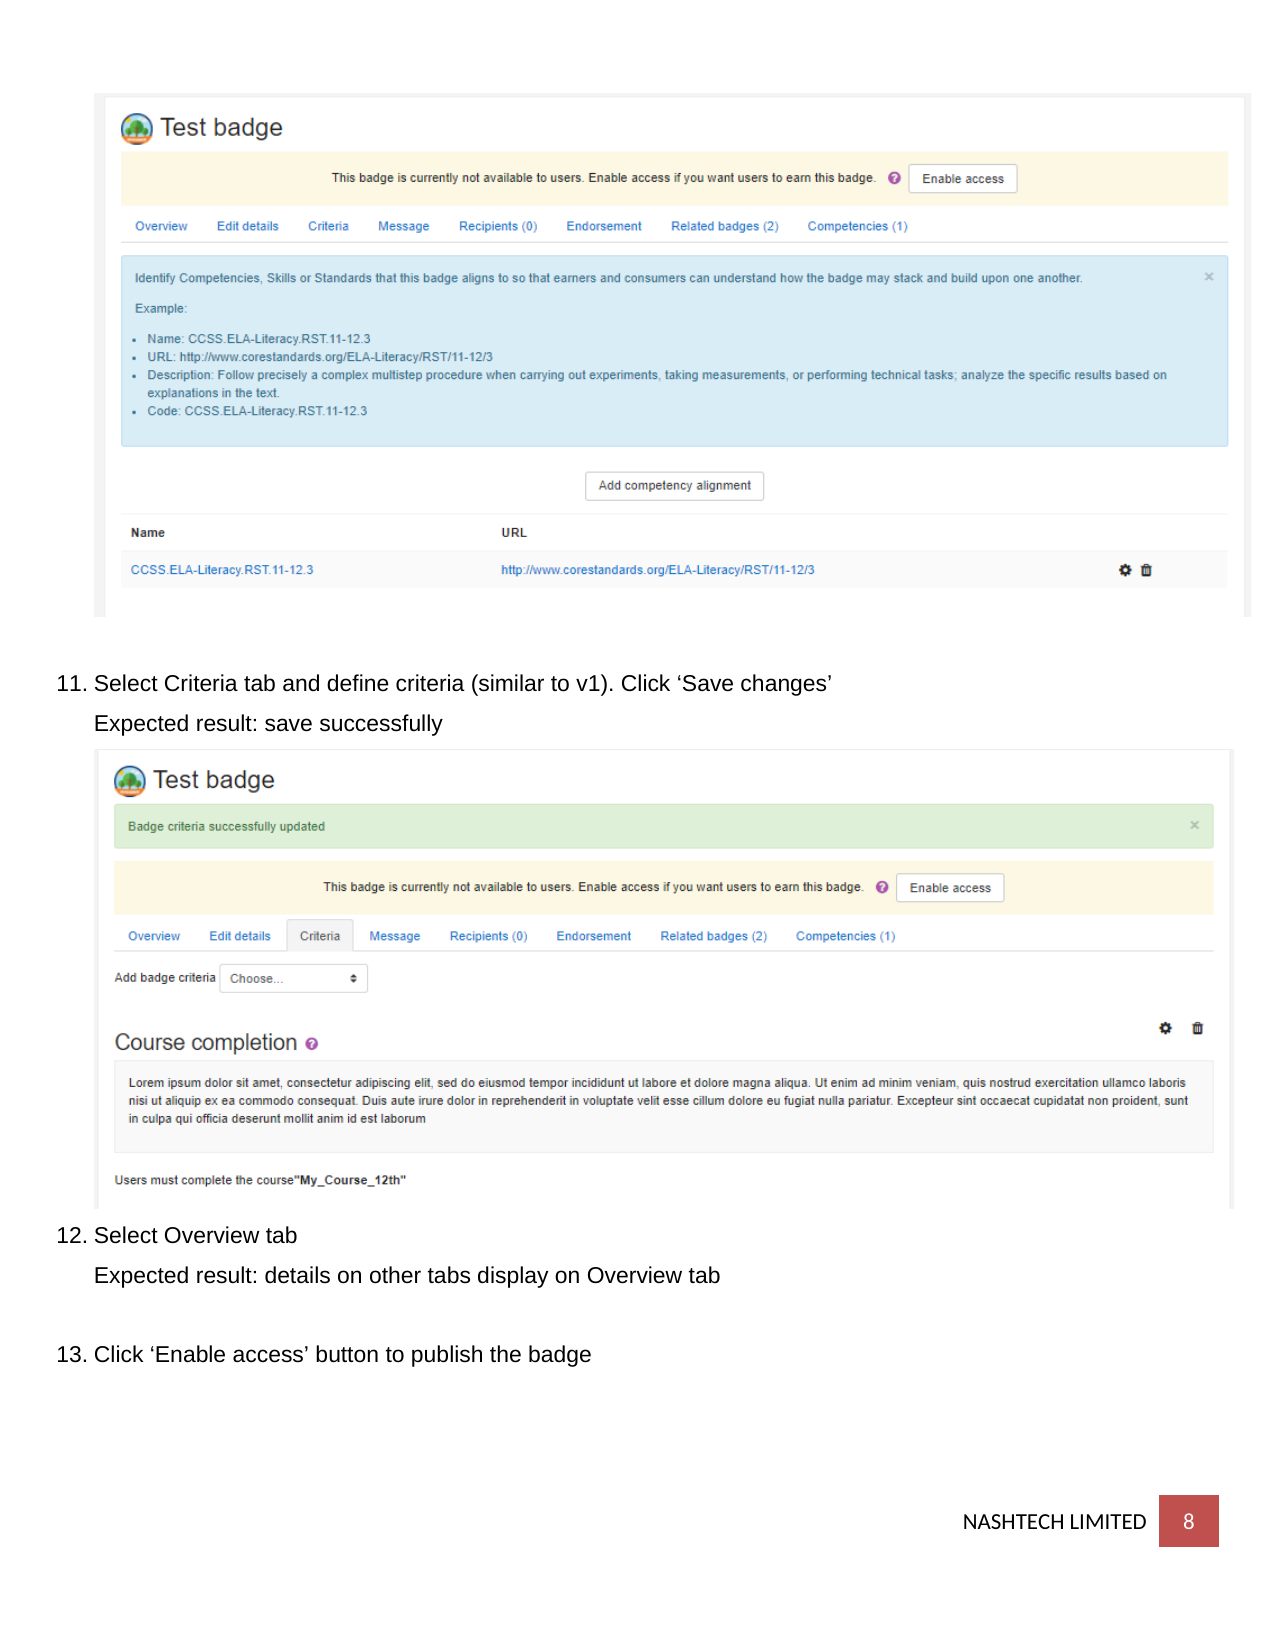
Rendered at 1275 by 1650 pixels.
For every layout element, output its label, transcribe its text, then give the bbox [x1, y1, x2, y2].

list Click ‘Enable access’ button to publish the badge [56, 1341, 1219, 1367]
picture [93, 749, 1235, 1209]
list Expected result: details on other tabs display on Overview tab [94, 1262, 1219, 1288]
list Expected result: save successfully [94, 710, 1219, 736]
picture [93, 93, 1252, 617]
list Select Criteria tab and define criteria (similar to v1). Click ‘Save changes’ [56, 670, 1219, 697]
list Select Overview tab [56, 1222, 1219, 1249]
